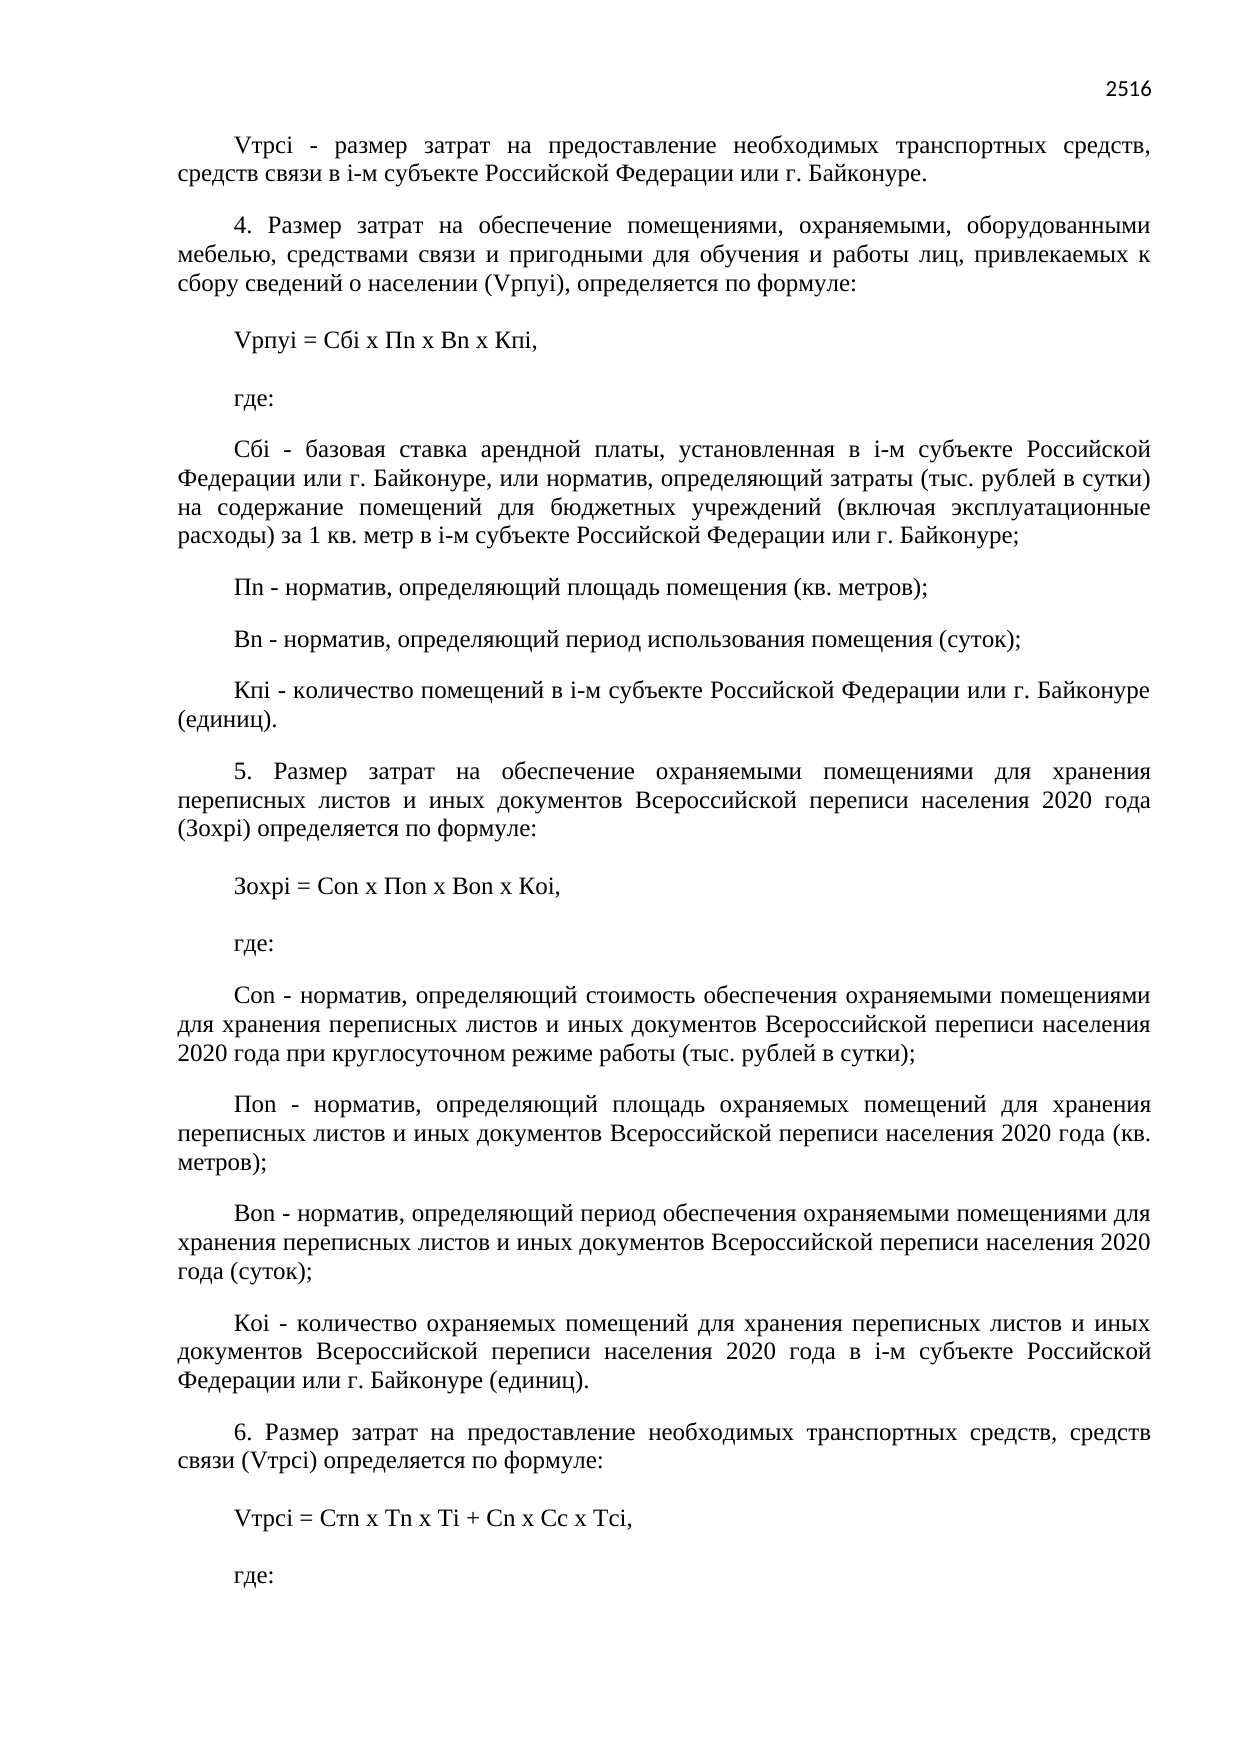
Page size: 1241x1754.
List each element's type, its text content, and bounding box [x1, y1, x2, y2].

text 5. Размер затрат на обеспечение охраняемыми помещениями для хранения переписных листов и иных документов Всероссийской переписи населения 2020 года (Зохрi) определяется по формуле: [177, 756, 1152, 842]
text Воn - норматив, определяющий период обеспечения охраняемыми помещениями для хранения переписных листов и иных документов Всероссийской переписи населения 2020 года (суток); [177, 1198, 1152, 1285]
text Vтрсi - размер затрат на предоставление необходимых транспортных средств, средств связи в i-м субъекте Российской Федерации или г. Байконуре. [177, 130, 1152, 187]
text 4. Размер затрат на обеспечение помещениями, охраняемыми, оборудованными мебелью, средствами связи и пригодными для обучения и работы лиц, привлекаемых к сбору сведений о населении (Vрпуi), определяется по формуле: [177, 210, 1152, 296]
text Зохрi = Соn x Поn x Воn x Коi, [177, 871, 1152, 900]
text Vтрсi = Стn x Тn x Тi + Сn x Сс x Тсi, [177, 1503, 1152, 1532]
text Соn - норматив, определяющий стоимость обеспечения охраняемыми помещениями для хранения переписных листов и иных документов Всероссийской переписи населения 2020 года при круглосуточном режиме работы (тыс. рублей в сутки); [177, 980, 1152, 1066]
text Кпi - количество помещений в i-м субъекте Российской Федерации или г. Байконуре (единиц). [177, 676, 1152, 733]
text Коi - количество охраняемых помещений для хранения переписных листов и иных документов Всероссийской переписи населения 2020 года в i-м субъекте Российской Федерации или г. Байконуре (единиц). [177, 1308, 1152, 1394]
text Сбi - базовая ставка арендной платы, установленная в i-м субъекте Российской Федерации или г. Байконуре, или норматив, определяющий затраты (тыс. рублей в сутки) на содержание помещений для бюджетных учреждений (включая эксплуатационные расходы) за 1 кв. метр в i-м субъекте Российской Федерации или г. Байконуре; [177, 434, 1152, 549]
text где: [177, 383, 1152, 411]
text Поn - норматив, определяющий площадь охраняемых помещений для хранения переписных листов и иных документов Всероссийской переписи населения 2020 года (кв. метров); [177, 1089, 1152, 1176]
text Вn - норматив, определяющий период использования помещения (суток); [177, 624, 1152, 653]
text где: [177, 928, 1152, 957]
text 6. Размер затрат на предоставление необходимых транспортных средств, средств связи (Vтрсi) определяется по формуле: [177, 1417, 1152, 1474]
text Vрпуi = Сбi x Пn x Вn x Кпi, [177, 325, 1152, 354]
text Пn - норматив, определяющий площадь помещения (кв. метров); [177, 572, 1152, 601]
text где: [177, 1561, 1152, 1589]
